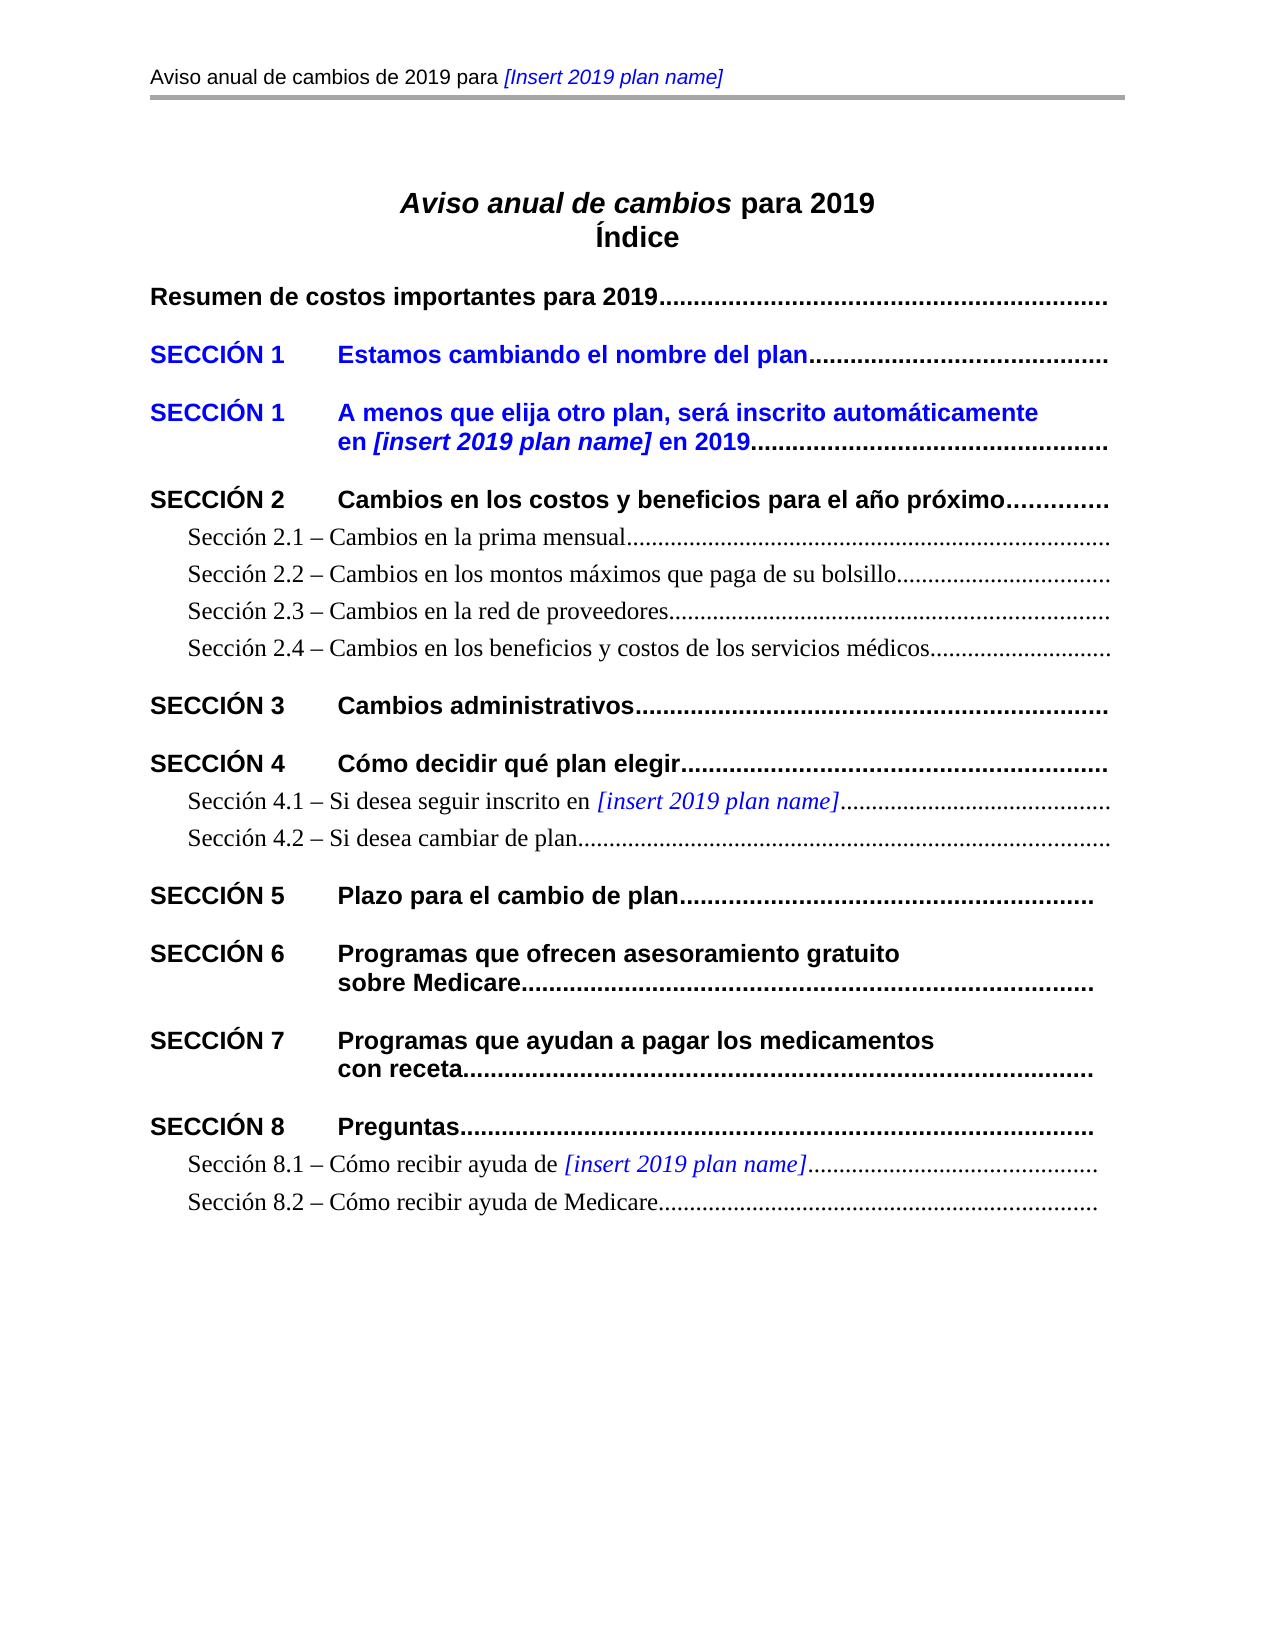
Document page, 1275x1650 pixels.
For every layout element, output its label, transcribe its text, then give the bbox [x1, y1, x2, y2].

text SECCIÓN 1 Estamos cambiando el nombre del plan 4 [150, 340, 1050, 369]
text SECCIÓN 7 Programas que ayudan a pagar los medicamentos con receta 11 [150, 1026, 1050, 1083]
text Sección 2.1 – Cambios en la prima mensual 5 [187, 522, 1087, 551]
text Resumen de costos importantes para 2019 1 [150, 282, 1050, 311]
text SECCIÓN 2 Cambios en los costos y beneficios para el año próximo 5 [150, 485, 1050, 514]
text SECCIÓN 1 A menos que elija otro plan, será inscrito automáticamente en [insert 2019 plan name] en 2019 4 [150, 398, 1050, 456]
text Sección 2.2 – Cambios en los montos máximos que paga de su bolsillo 5 [187, 559, 1087, 588]
text SECCIÓN 5 Plazo para el cambio de plan 10 [150, 881, 1050, 910]
text Aviso anual de cambios para 2019 Índice [150, 186, 1125, 253]
text Sección 4.1 – Si desea seguir inscrito en [insert 2019 plan name] 9 [187, 786, 1087, 815]
text SECCIÓN 4 Cómo decidir qué plan elegir 9 [150, 749, 1050, 778]
text Sección 8.2 – Cómo recibir ayuda de Medicare 13 [187, 1187, 1087, 1215]
text SECCIÓN 8 Preguntas 13 [150, 1112, 1050, 1141]
text SECCIÓN 3 Cambios administrativos 9 [150, 691, 1050, 720]
text Sección 8.1 – Cómo recibir ayuda de [insert 2019 plan name] 13 [187, 1149, 1087, 1178]
text Sección 4.2 – Si desea cambiar de plan 9 [187, 823, 1087, 852]
text Sección 2.4 – Cambios en los beneficios y costos de los servicios médicos 7 [187, 633, 1087, 662]
text Sección 2.3 – Cambios en la red de proveedores 6 [187, 596, 1087, 625]
text SECCIÓN 6 Programas que ofrecen asesoramiento gratuito sobre Medicare 11 [150, 939, 1050, 997]
